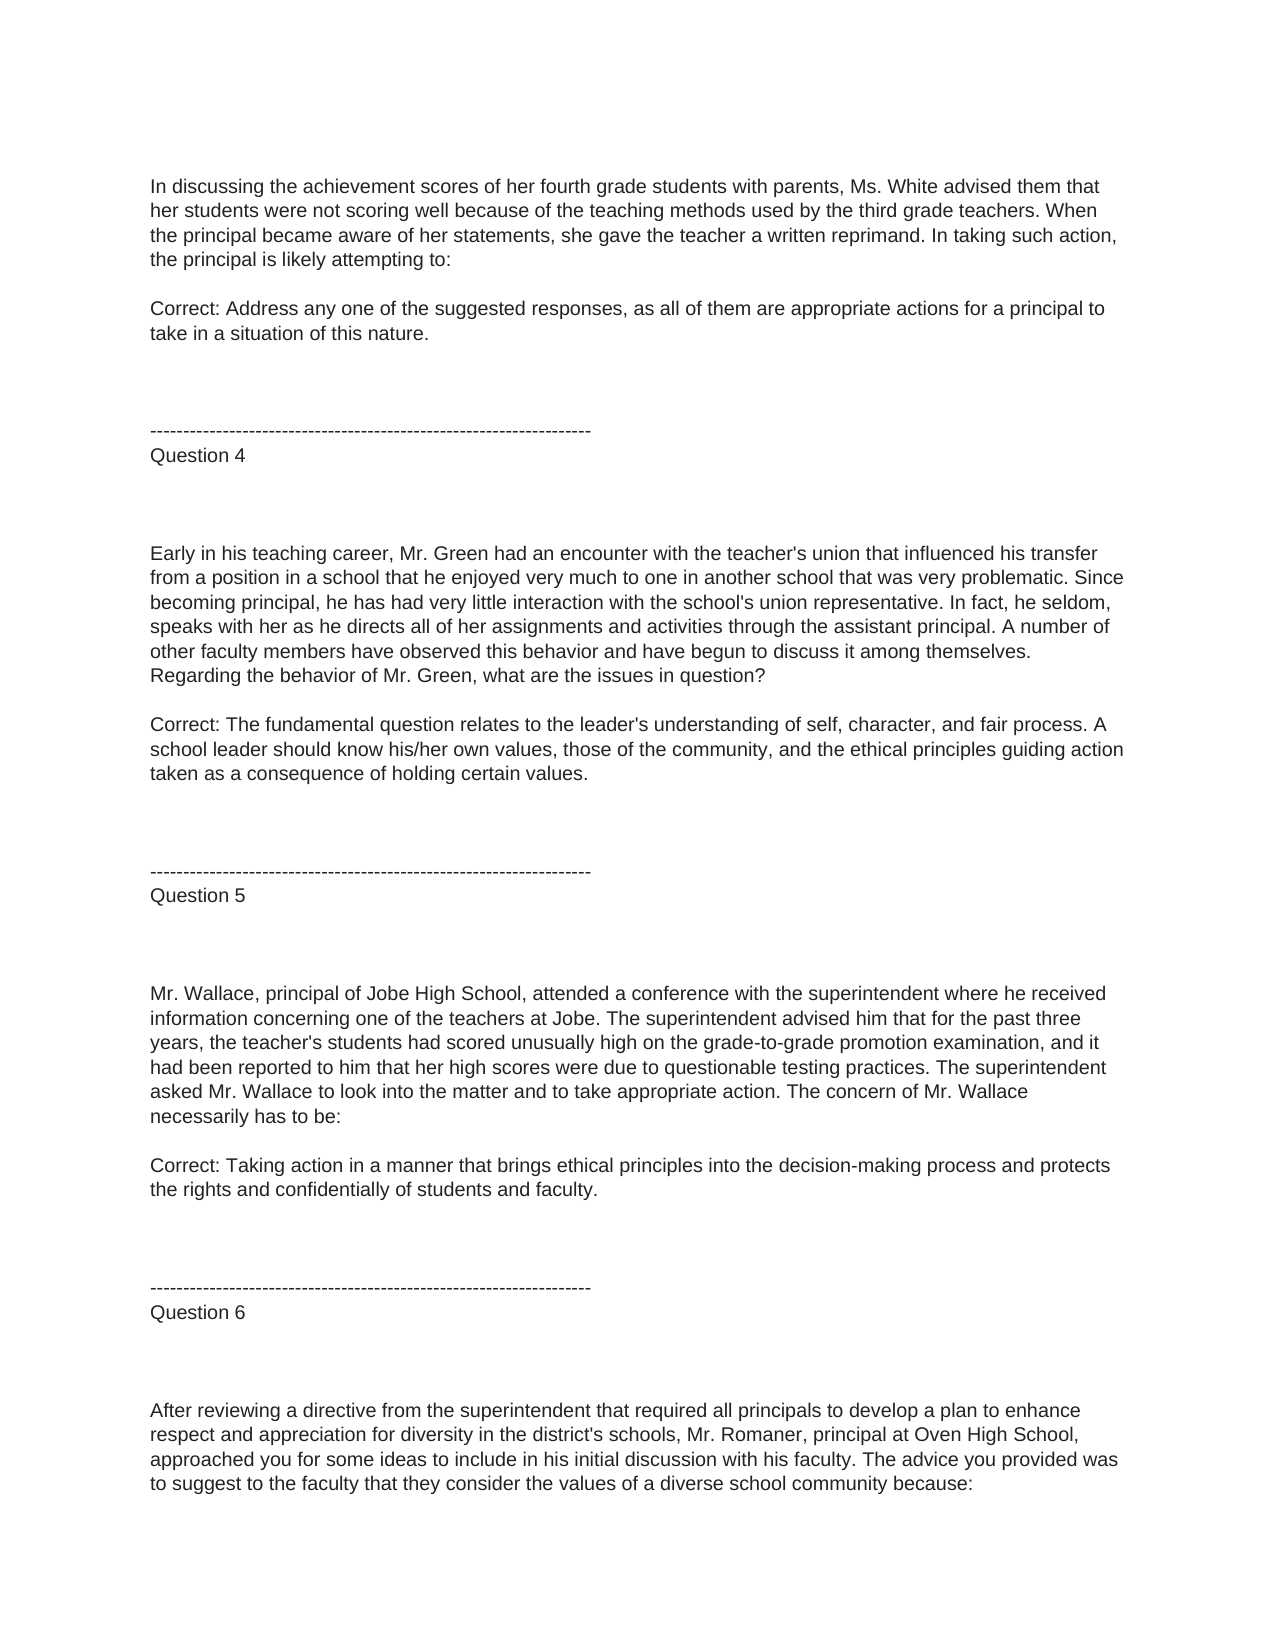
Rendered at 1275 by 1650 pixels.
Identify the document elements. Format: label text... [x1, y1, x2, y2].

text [150, 150, 1125, 566]
